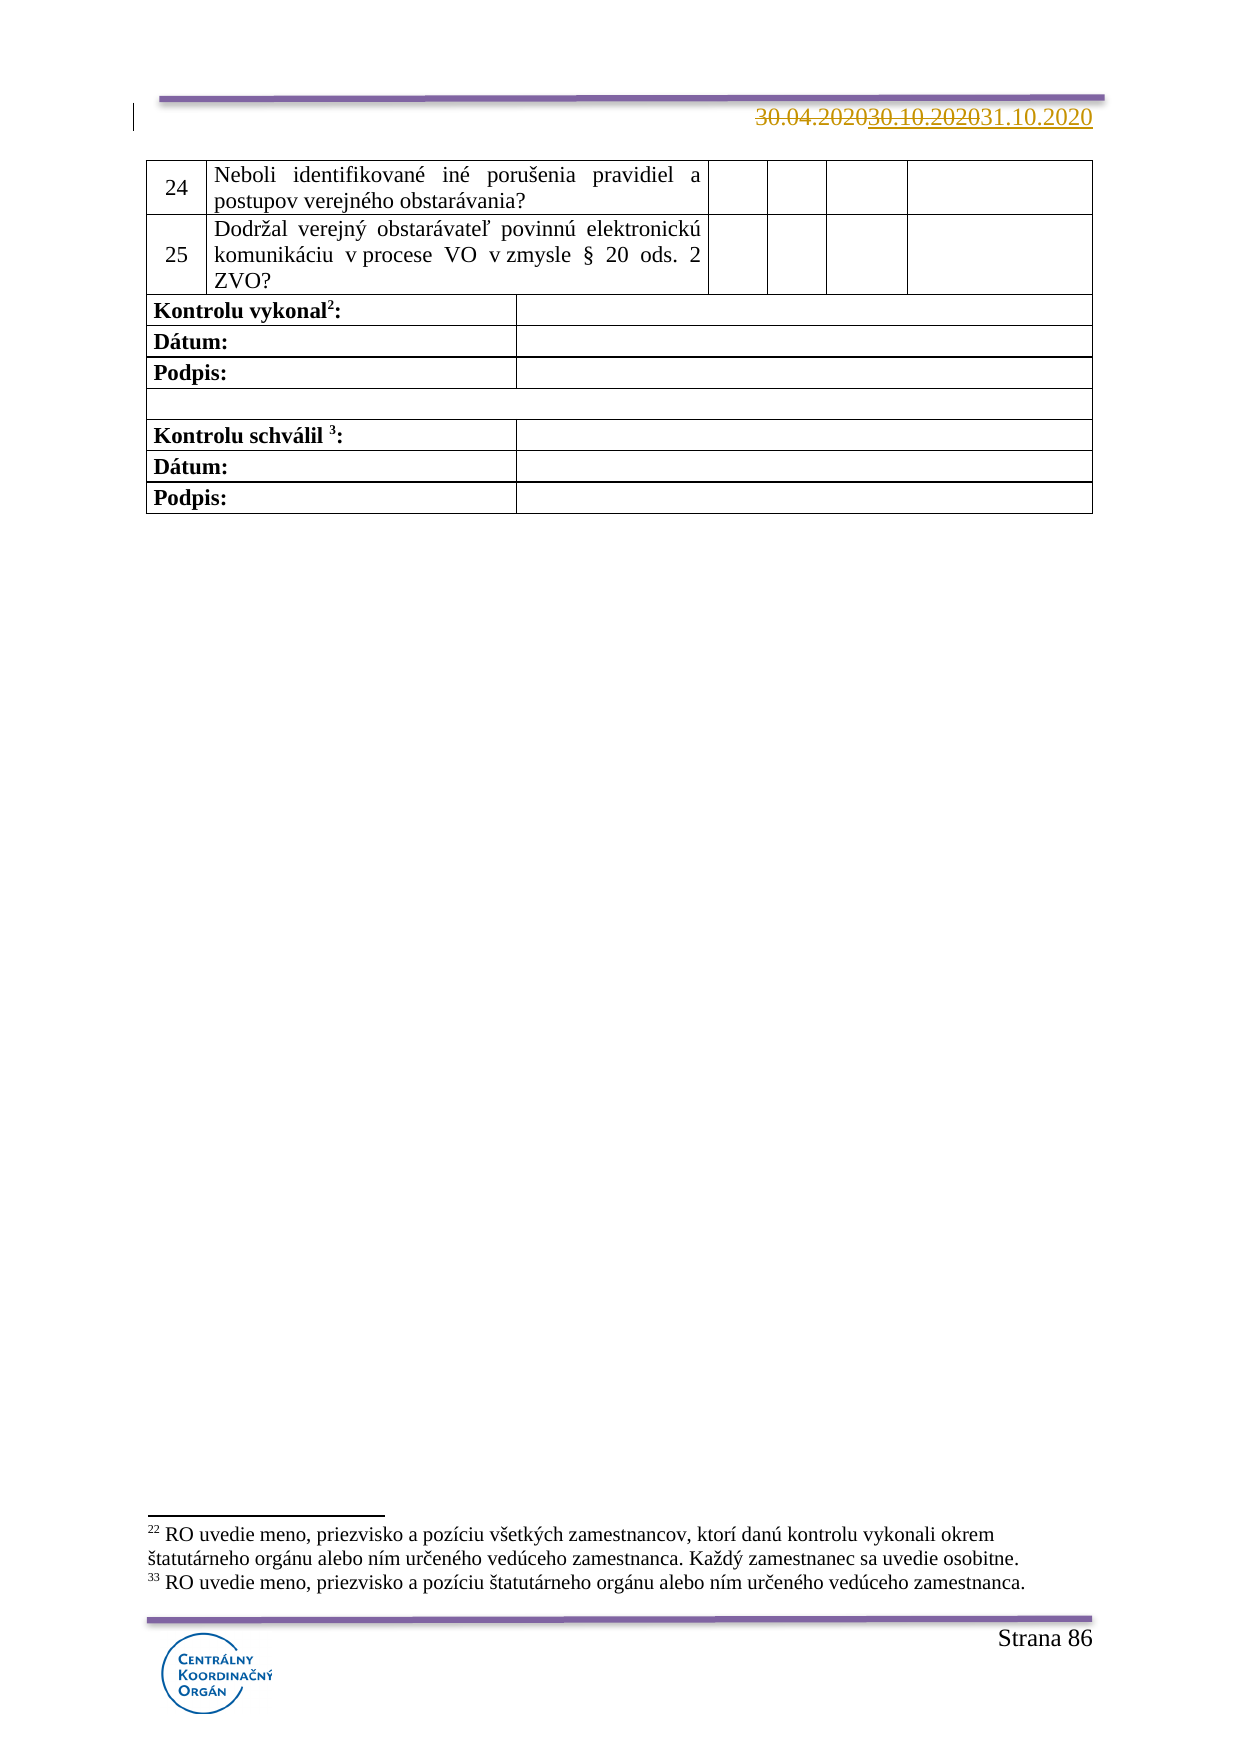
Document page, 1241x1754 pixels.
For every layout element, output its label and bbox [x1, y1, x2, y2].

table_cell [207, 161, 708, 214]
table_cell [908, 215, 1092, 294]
picture [159, 1631, 272, 1713]
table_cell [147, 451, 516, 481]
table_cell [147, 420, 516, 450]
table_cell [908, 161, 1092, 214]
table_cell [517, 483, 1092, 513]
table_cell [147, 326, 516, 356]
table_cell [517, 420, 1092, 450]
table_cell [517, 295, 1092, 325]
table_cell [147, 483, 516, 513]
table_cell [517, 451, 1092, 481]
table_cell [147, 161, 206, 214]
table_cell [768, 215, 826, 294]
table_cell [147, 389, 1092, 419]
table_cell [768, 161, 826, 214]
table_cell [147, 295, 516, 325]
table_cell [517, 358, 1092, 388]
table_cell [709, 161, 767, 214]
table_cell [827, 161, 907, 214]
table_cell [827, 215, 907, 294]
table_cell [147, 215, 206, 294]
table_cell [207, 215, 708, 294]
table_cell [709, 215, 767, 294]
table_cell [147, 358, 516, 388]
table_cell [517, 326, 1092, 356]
